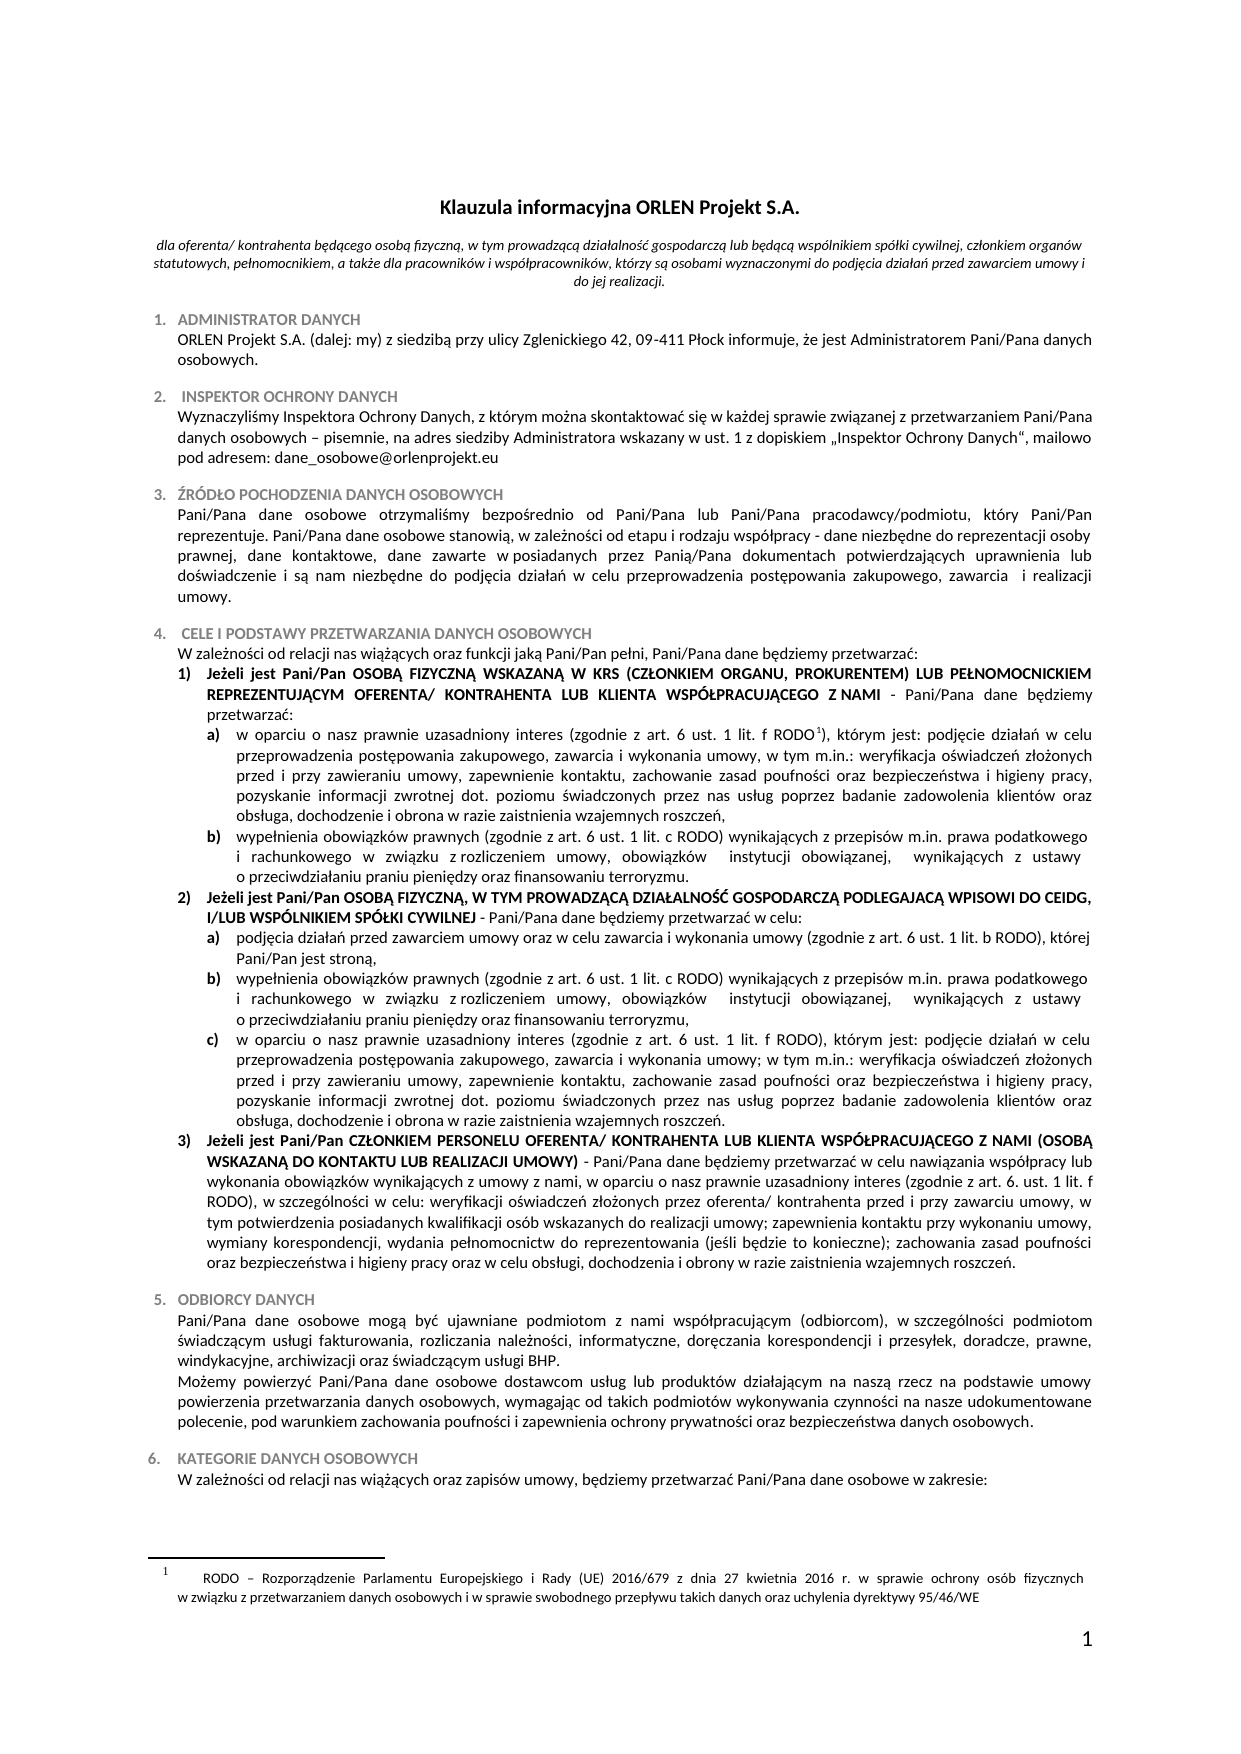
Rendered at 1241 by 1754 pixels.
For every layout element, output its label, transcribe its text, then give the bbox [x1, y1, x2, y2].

text dla oferenta/ kontrahenta będącego osobą fizyczną, w tym prowadzącą działalność gospodarczą lub będącą wspólnikiem spółki cywilnej, członkiem organów statutowych, pełnomocnikiem, a także dla pracowników i współpracowników, którzy są osobami wyznaczonymi do podjęcia działań przed zawarciem umowy i do jej realizacji. [148, 236, 1093, 290]
text W zależności od relacji nas wiążących oraz funkcji jaką Pani/Pan pełni, Pani/Pana dane będziemy przetwarzać: [177, 643, 1093, 663]
list INSPEKTOR OCHRONY DANYCH [153, 386, 1093, 407]
list w oparciu o nasz prawnie uzasadniony interes (zgodnie z art. 6 ust. 1 lit. f RODO), którym jest: podjęcie działań w celu przeprowadzenia postępowania zakupowego, zawarcia i wykonania umowy; w tym m.in.: weryfikacja oświadczeń złożonych przed i przy zawieraniu umowy, zapewnienie kontaktu, zachowanie zasad poufności oraz bezpieczeństwa i higieny pracy, pozyskanie informacji zwrotnej dot. poziomu świadczonych przez nas usług poprzez badanie zadowolenia klientów oraz obsługa, dochodzenie i obrona w razie zaistnienia wzajemnych roszczeń. [207, 1029, 1093, 1131]
list podjęcia działań przed zawarciem umowy oraz w celu zawarcia i wykonania umowy (zgodnie z art. 6 ust. 1 lit. b RODO), której Pani/Pan jest stroną, [207, 928, 1093, 968]
text Pani/Pana dane osobowe otrzymaliśmy bezpośrednio od Pani/Pana lub Pani/Pana pracodawcy/podmiotu, który Pani/Pan reprezentuje. Pani/Pana dane osobowe stanowią, w zależności od etapu i rodzaju współpracy - dane niezbędne do reprezentacji osoby prawnej, dane kontaktowe, dane zawarte w posiadanych przez Panią/Pana dokumentach potwierdzających uprawnienia lub doświadczenie i są nam niezbędne do podjęcia działań w celu przeprowadzenia postępowania zakupowego, zawarcia i realizacji umowy. [177, 505, 1093, 606]
list Jeżeli jest Pani/Pan CZŁONKIEM PERSONELU OFERENTA/ KONTRAHENTA LUB KLIENTA WSPÓŁPRACUJĄCEGO Z NAMI (OSOBĄ WSKAZANĄ DO KONTAKTU LUB REALIZACJI UMOWY) - Pani/Pana dane będziemy przetwarzać w celu nawiązania współpracy lub wykonania obowiązków wynikających z umowy z nami, w oparciu o nasz prawnie uzasadniony interes (zgodnie z art. 6. ust. 1 lit. f RODO), w szczególności w celu: weryfikacji oświadczeń złożonych przez oferenta/ kontrahenta przed i przy zawarciu umowy, w tym potwierdzenia posiadanych kwalifikacji osób wskazanych do realizacji umowy; zapewnienia kontaktu przy wykonaniu umowy, wymiany korespondencji, wydania pełnomocnictw do reprezentowania (jeśli będzie to konieczne); zachowania zasad poufności oraz bezpieczeństwa i higieny pracy oraz w celu obsługi, dochodzenia i obrony w razie zaistnienia wzajemnych roszczeń. [177, 1131, 1093, 1273]
text ORLEN Projekt S.A. (dalej: my) z siedzibą przy ulicy Zglenickiego 42, 09-411 Płock informuje, że jest Administratorem Pani/Pana danych osobowych. [177, 329, 1093, 370]
list KATEGORIE DANYCH OSOBOWYCH [148, 1448, 1093, 1469]
list wypełnienia obowiązków prawnych (zgodnie z art. 6 ust. 1 lit. c RODO) wynikających z przepisów m.in. prawa podatkowego i rachunkowego w związku z rozliczeniem umowy, obowiązków instytucji obowiązanej, wynikających z ustawy o przeciwdziałaniu praniu pieniędzy oraz finansowaniu terroryzmu, [207, 968, 1093, 1029]
list Jeżeli jest Pani/Pan OSOBĄ FIZYCZNĄ, W TYM PROWADZĄCĄ DZIAŁALNOŚĆ GOSPODARCZĄ PODLEGAJACĄ WPISOWI DO CEIDG, I/LUB WSPÓLNIKIEM SPÓŁKI CYWILNEJ - Pani/Pana dane będziemy przetwarzać w celu: [177, 887, 1093, 928]
text Wyznaczyliśmy Inspektora Ochrony Danych, z którym można skontaktować się w każdej sprawie związanej z przetwarzaniem Pani/Pana danych osobowych – pisemnie, na adres siedziby Administratora wskazany w ust. 1 z dopiskiem „Inspektor Ochrony Danych“, mailowo pod adresem: dane_osobowe@orlenprojekt.eu [177, 407, 1093, 468]
list W zależności od relacji nas wiążących oraz zapisów umowy, będziemy przetwarzać Pani/Pana dane osobowe w zakresie: [177, 1469, 1093, 1489]
list CELE I PODSTAWY PRZETWARZANIA DANYCH OSOBOWYCH [153, 623, 1093, 643]
list wypełnienia obowiązków prawnych (zgodnie z art. 6 ust. 1 lit. c RODO) wynikających z przepisów m.in. prawa podatkowego i rachunkowego w związku z rozliczeniem umowy, obowiązków instytucji obowiązanej, wynikających z ustawy o przeciwdziałaniu praniu pieniędzy oraz finansowaniu terroryzmu. [207, 826, 1093, 887]
text Możemy powierzyć Pani/Pana dane osobowe dostawcom usług lub produktów działającym na naszą rzecz na podstawie umowy powierzenia przetwarzania danych osobowych, wymagając od takich podmiotów wykonywania czynności na nasze udokumentowane polecenie, pod warunkiem zachowania poufności i zapewnienia ochrony prywatności oraz bezpieczeństwa danych osobowych. [177, 1371, 1093, 1432]
text Klauzula informacyjna ORLEN Projekt S.A. [148, 194, 1093, 219]
list w oparciu o nasz prawnie uzasadniony interes (zgodnie z art. 6 ust. 1 lit. f RODO), którym jest: podjęcie działań w celu przeprowadzenia postępowania zakupowego, zawarcia i wykonania umowy, w tym m.in.: weryfikacja oświadczeń złożonych przed i przy zawieraniu umowy, zapewnienie kontaktu, zachowanie zasad poufności oraz bezpieczeństwa i higieny pracy, pozyskanie informacji zwrotnej dot. poziomu świadczonych przez nas usług poprzez badanie zadowolenia klientów oraz obsługa, dochodzenie i obrona w razie zaistnienia wzajemnych roszczeń, [207, 724, 1093, 826]
text Pani/Pana dane osobowe mogą być ujawniane podmiotom z nami współpracującym (odbiorcom), w szczególności podmiotom świadczącym usługi fakturowania, rozliczania należności, informatyczne, doręczania korespondencji i przesyłek, doradcze, prawne, windykacyjne, archiwizacji oraz świadczącym usługi BHP. [177, 1310, 1093, 1371]
list ADMINISTRATOR DANYCH [153, 309, 1093, 329]
list ODBIORCY DANYCH [153, 1289, 1093, 1310]
list Jeżeli jest Pani/Pan OSOBĄ FIZYCZNĄ WSKAZANĄ W KRS (CZŁONKIEM ORGANU, PROKURENTEM) LUB PEŁNOMOCNICKIEM REPREZENTUJĄCYM OFERENTA/ KONTRAHENTA LUB KLIENTA WSPÓŁPRACUJĄCEGO Z NAMI - Pani/Pana dane będziemy przetwarzać: [177, 663, 1093, 724]
list ŹRÓDŁO POCHODZENIA DANYCH OSOBOWYCH [153, 484, 1093, 505]
